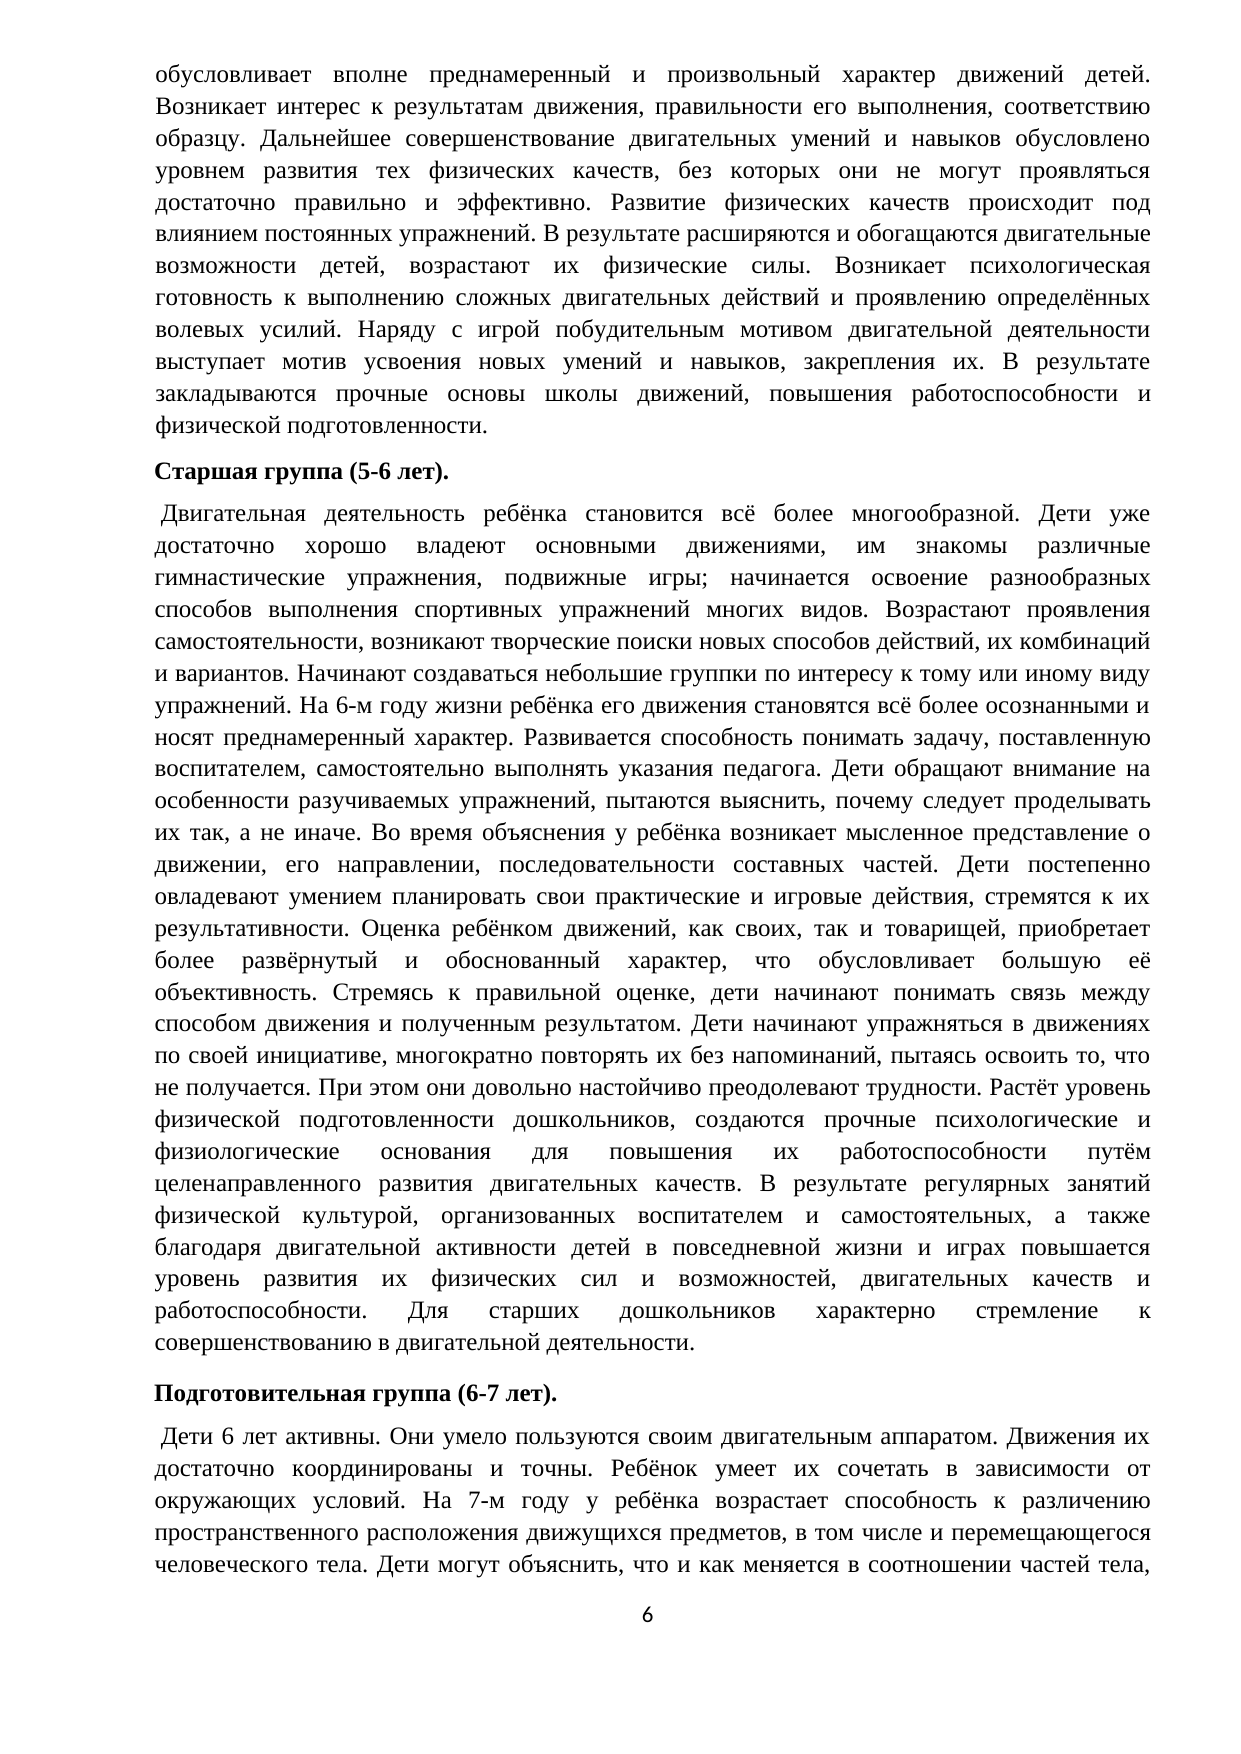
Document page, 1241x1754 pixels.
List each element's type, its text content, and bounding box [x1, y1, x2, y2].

text Двигательная деятельность ребёнка становится всё более многообразной. Дети уже достаточно хорошо владеют основными движениями, им знакомы различные гимнастические упражнения, подвижные игры; начинается освоение разнообразных способов выполнения спортивных упражнений многих видов. Возрастают проявления самостоятельности, возникают творческие поиски новых способов действий, их комбинаций и вариантов. Начинают создаваться небольшие группки по интересу к тому или иному виду упражнений. На 6-м году жизни ребёнка его движения становятся всё более осознанными и носят преднамеренный характер. Развивается способность понимать задачу, поставленную воспитателем, самостоятельно выполнять указания педагога. Дети обращают внимание на особенности разучиваемых упражнений, пытаются выяснить, почему следует проделывать их так, а не иначе. Во время объяснения у ребёнка возникает мысленное представление о движении, его направлении, последовательности составных частей. Дети постепенно овладевают умением планировать свои практические и игровые действия, стремятся к их результативности. Оценка ребёнком движений, как своих, так и товарищей, приобретает более развёрнутый и обоснованный характер, что обусловливает большую её объективность. Стремясь к правильной оценке, дети начинают понимать связь между способом движения и полученным результатом. Дети начинают упражняться в движениях по своей инициативе, многократно повторять их без напоминаний, пытаясь освоить то, что не получается. При этом они довольно настойчиво преодолевают трудности. Растёт уровень физической подготовленности дошкольников, создаются прочные психологические и физиологические основания для повышения их работоспособности путём целенаправленного развития двигательных качеств. В результате регулярных занятий физической культурой, организованных воспитателем и самостоятельных, а также благодаря двигательной активности детей в повседневной жизни и играх повышается уровень развития их физических сил и возможностей, двигательных качеств и работоспособности. Для старших дошкольников характерно стремление к совершенствованию в двигательной деятельности. [154, 498, 1152, 1356]
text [154, 59, 1152, 438]
text Подготовительная группа (6-7 лет). [154, 1378, 1153, 1407]
text Старшая группа (5-6 лет). [154, 456, 1153, 484]
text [154, 1421, 1152, 1578]
